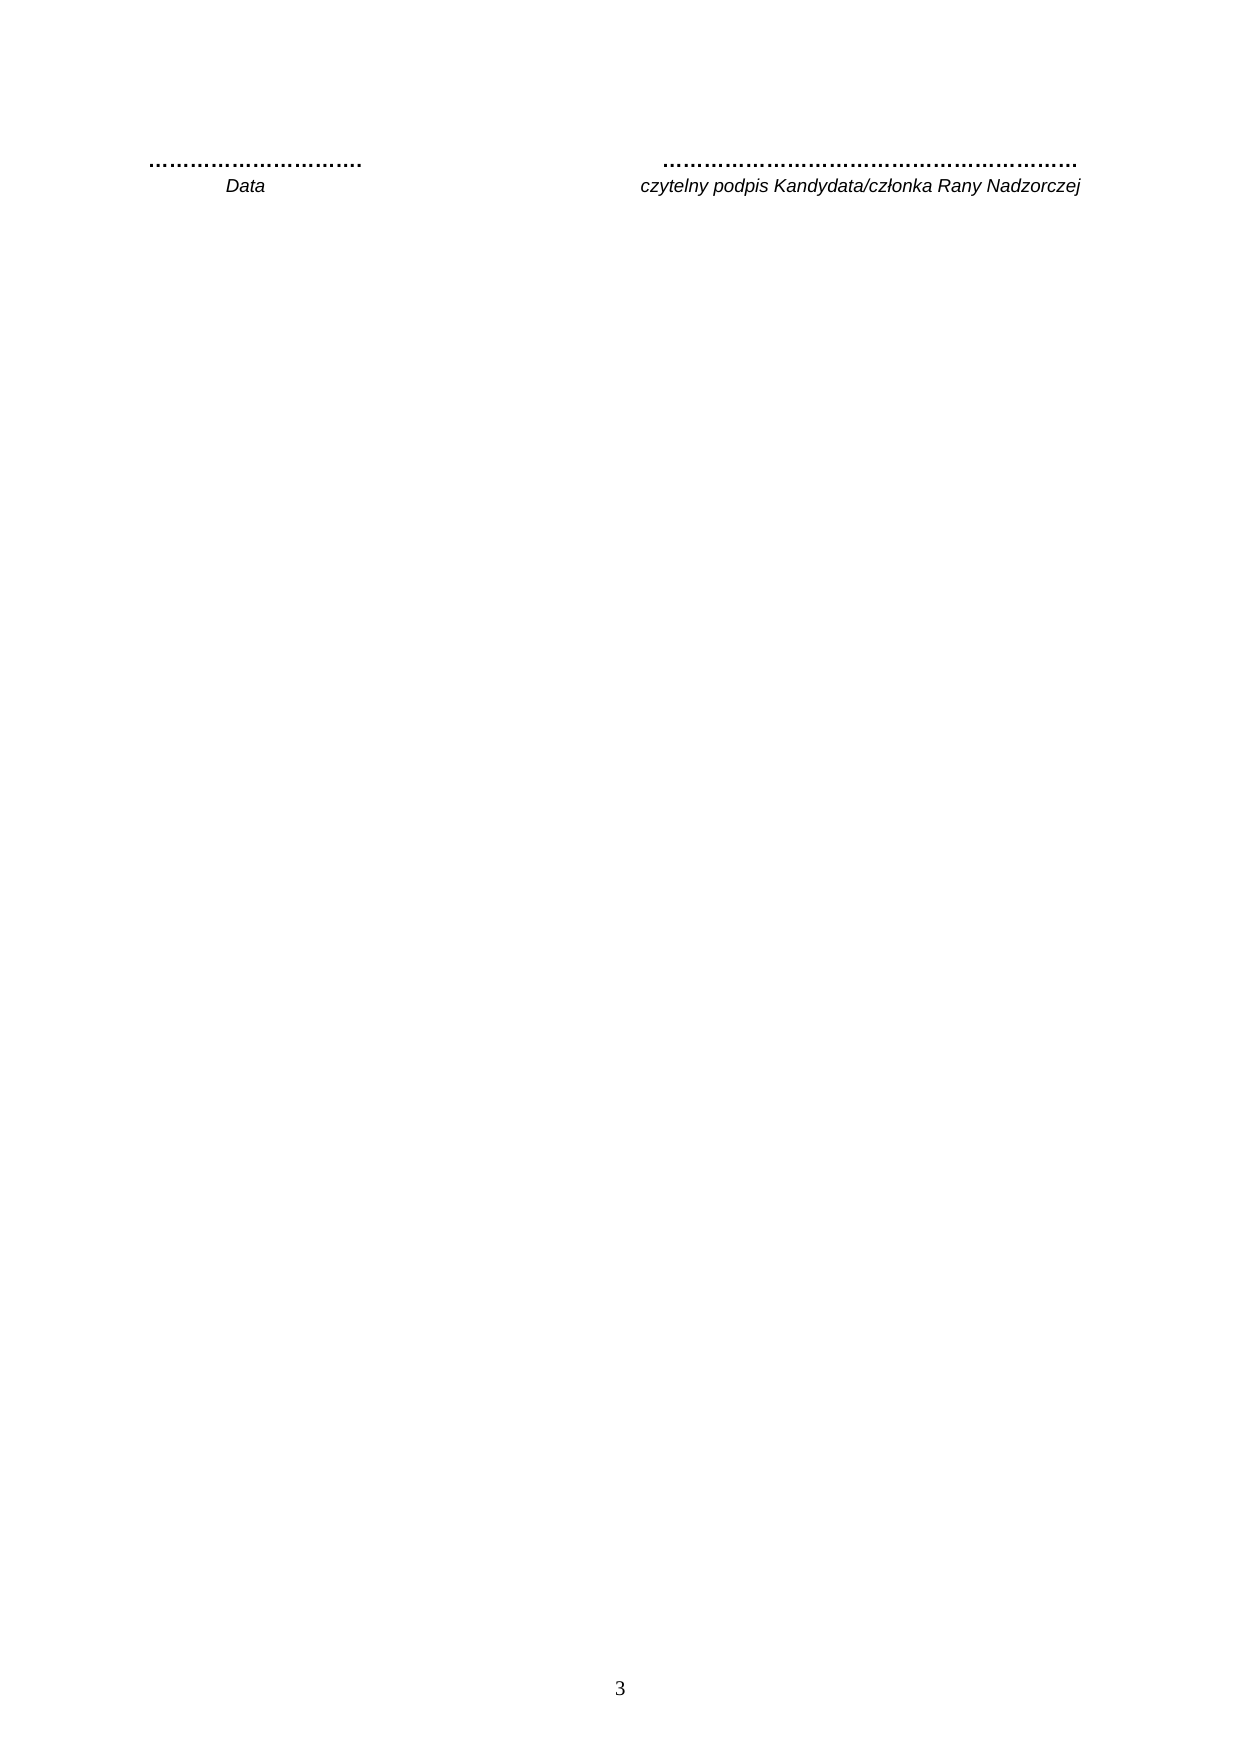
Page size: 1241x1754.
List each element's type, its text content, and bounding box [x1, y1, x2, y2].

text Data czytelny podpis Kandydata/członka Rany Nadzorczej [148, 175, 1092, 197]
text …………………………. …………………………………………………… [148, 148, 1092, 172]
